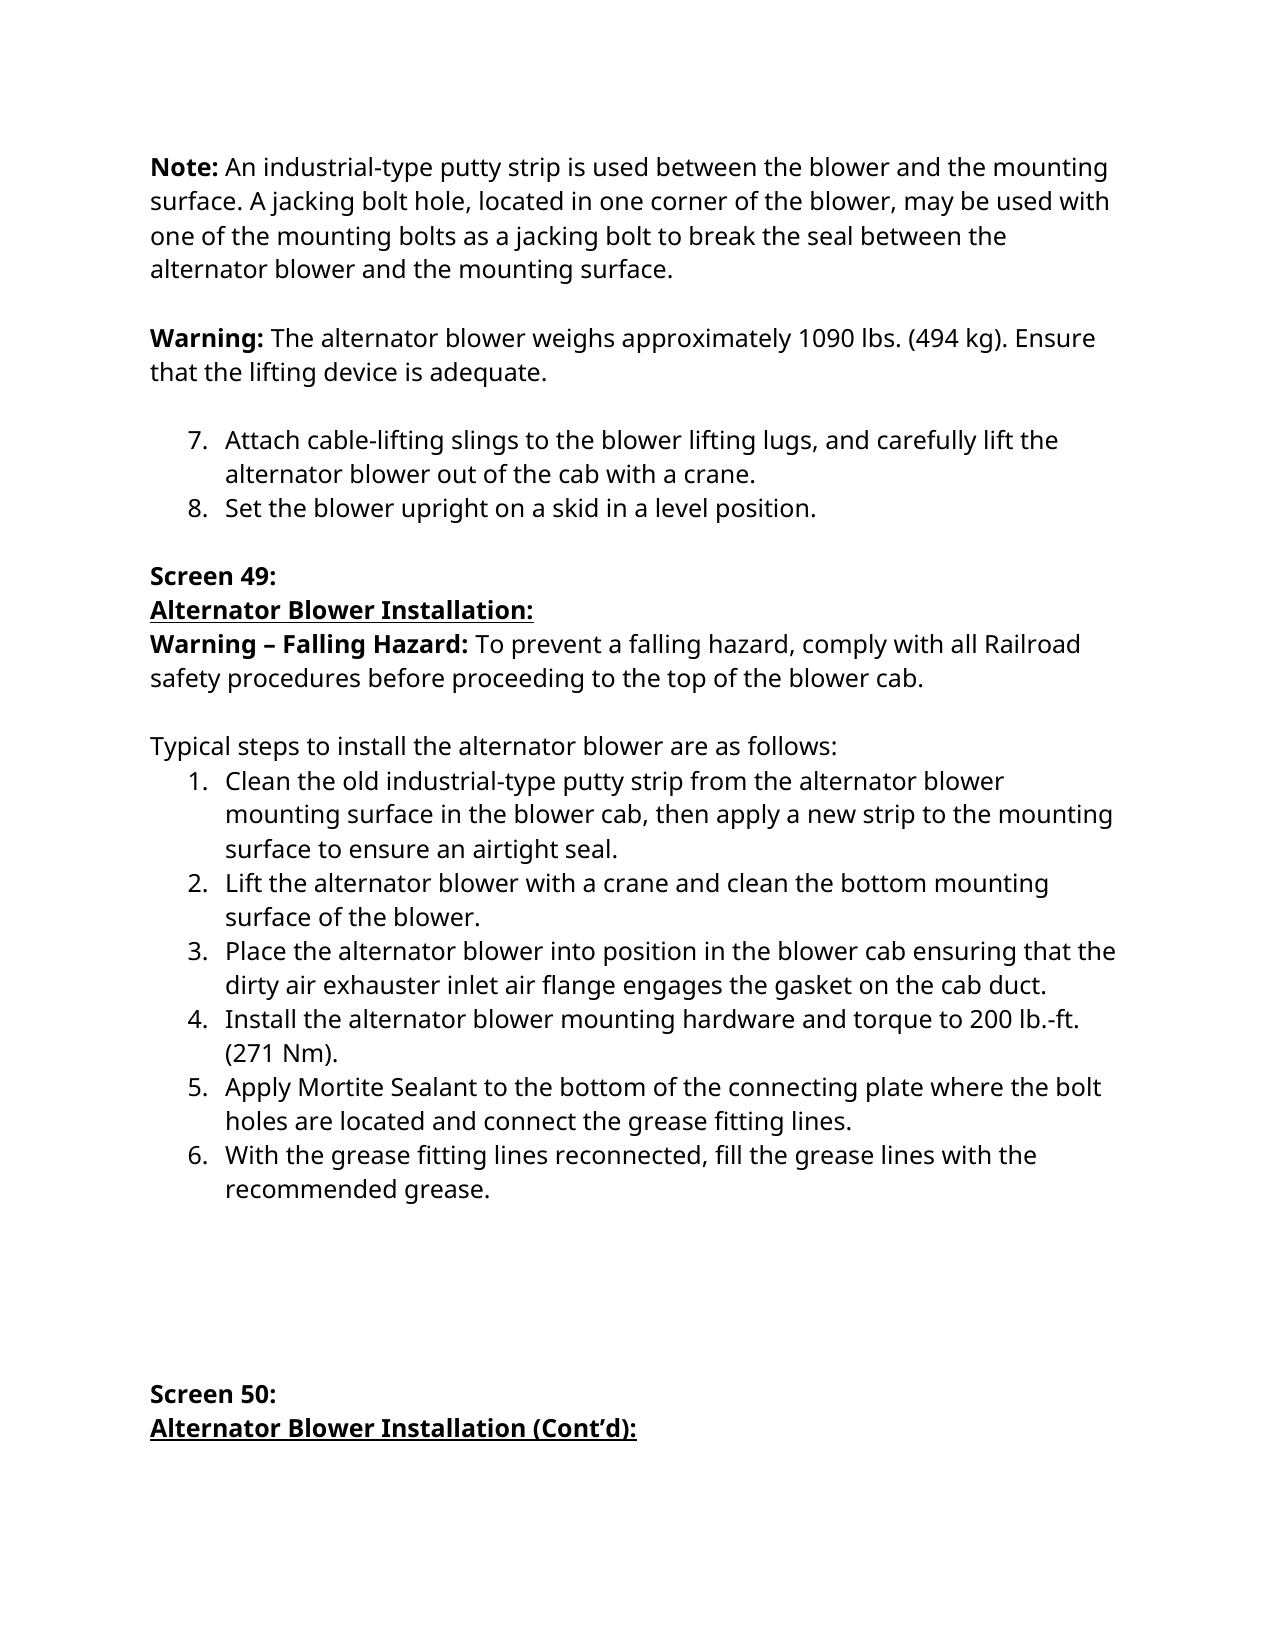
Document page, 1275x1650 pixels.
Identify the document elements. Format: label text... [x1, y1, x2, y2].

list Install the alternator blower mounting hardware and torque to 200 lb.-ft. (271 Nm). [187, 1002, 1125, 1070]
list Apply Mortite Sealant to the bottom of the connecting plate where the bolt holes are located and connect the grease fitting lines. [187, 1070, 1125, 1138]
list Note: An industrial-type putty strip is used between the blower and the mounting surface. A jacking bolt hole, located in one corner of the blower, may be used with one of the mounting bolts as a jacking bolt to break the seal between the alternator blower and the mounting surface. [150, 150, 1125, 286]
text Screen 50: [150, 1376, 1125, 1410]
list Lift the alternator blower with a crane and clean the bottom mounting surface of the blower. [187, 865, 1125, 933]
list Set the blower upright on a skid in a level position. [187, 491, 1125, 525]
list With the grease fitting lines reconnected, fill the grease lines with the recommended grease. [187, 1138, 1125, 1206]
text Screen 49: [150, 559, 1125, 593]
text Alternator Blower Installation (Cont’d): [150, 1410, 1125, 1444]
list Attach cable-lifting slings to the blower lifting lugs, and carefully lift the alternator blower out of the cab with a crane. [187, 422, 1125, 491]
list Place the alternator blower into position in the blower cab ensuring that the dirty air exhauster inlet air flange engages the gasket on the cab duct. [187, 933, 1125, 1002]
list Clean the old industrial-type putty strip from the alternator blower mounting surface in the blower cab, then apply a new strip to the mounting surface to ensure an airtight seal. [187, 763, 1125, 865]
text Warning – Falling Hazard: To prevent a falling hazard, comply with all Railroad safety procedures before proceeding to the top of the blower cab. [150, 627, 1125, 695]
text Typical steps to install the alternator blower are as follows: [150, 729, 1125, 763]
text Warning: The alternator blower weighs approximately 1090 lbs. (494 kg). Ensure that the lifting device is adequate. [150, 320, 1125, 388]
text Alternator Blower Installation: [150, 593, 1125, 627]
